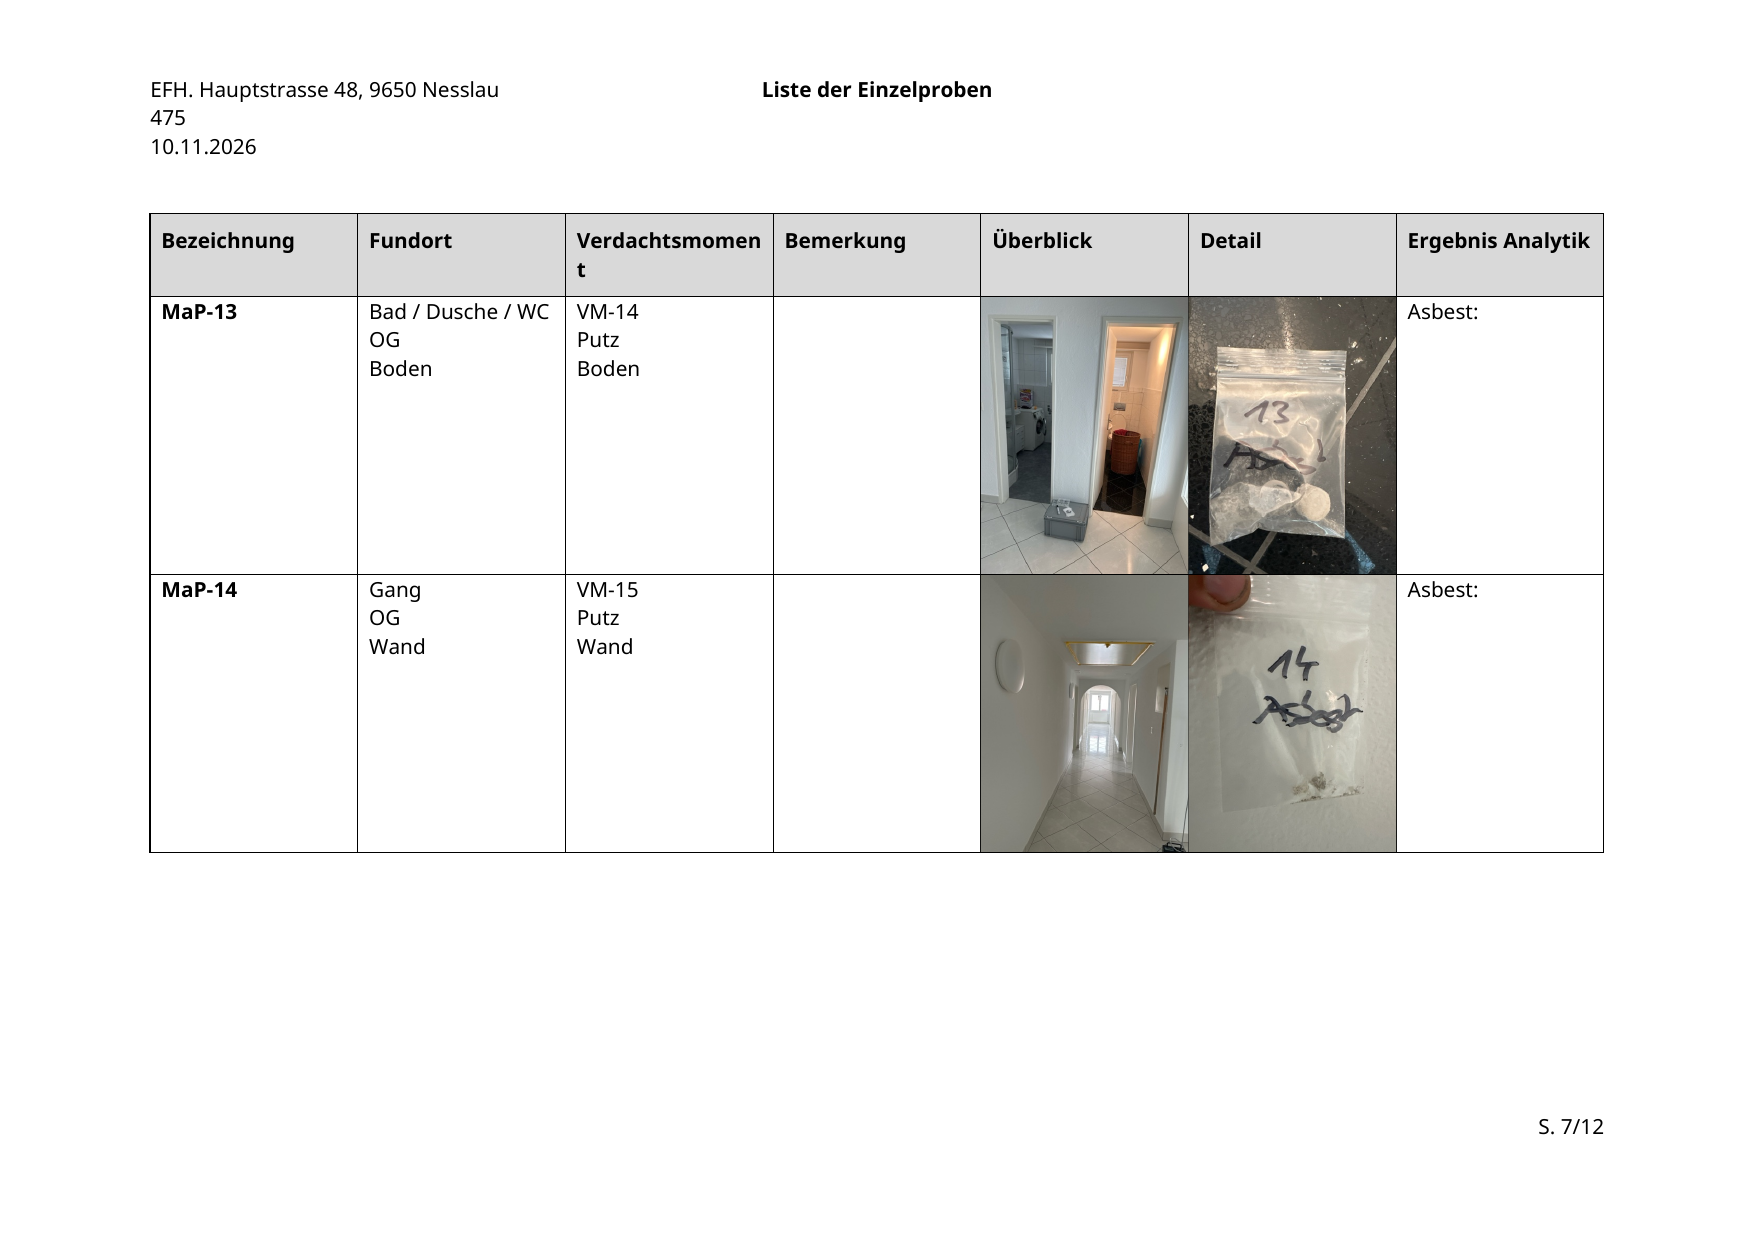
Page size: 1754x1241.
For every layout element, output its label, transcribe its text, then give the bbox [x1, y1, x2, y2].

table_header Überblick [981, 214, 1188, 296]
picture [980, 575, 1397, 852]
table_cell Asbest: [1397, 297, 1603, 574]
table_header Verdachtsmoment [566, 214, 773, 296]
picture [980, 297, 1397, 574]
table_cell Bad / Dusche / WC OG Boden [358, 297, 565, 574]
table_cell VM-14 Putz Boden [566, 297, 773, 574]
table_header Detail [1189, 214, 1396, 296]
table_cell MaP-13 [151, 297, 357, 574]
table_cell [774, 575, 980, 852]
table_header Fundort [358, 214, 565, 296]
table_cell [774, 297, 980, 574]
table_header Bemerkung [774, 214, 980, 296]
table_cell Gang OG Wand [358, 575, 565, 852]
table_header Ergebnis Analytik [1397, 214, 1603, 296]
table_header Bezeichnung [151, 214, 357, 296]
table_cell Asbest: [1397, 575, 1603, 852]
table_cell MaP-14 [151, 575, 357, 852]
table_cell VM-15 Putz Wand [566, 575, 773, 852]
